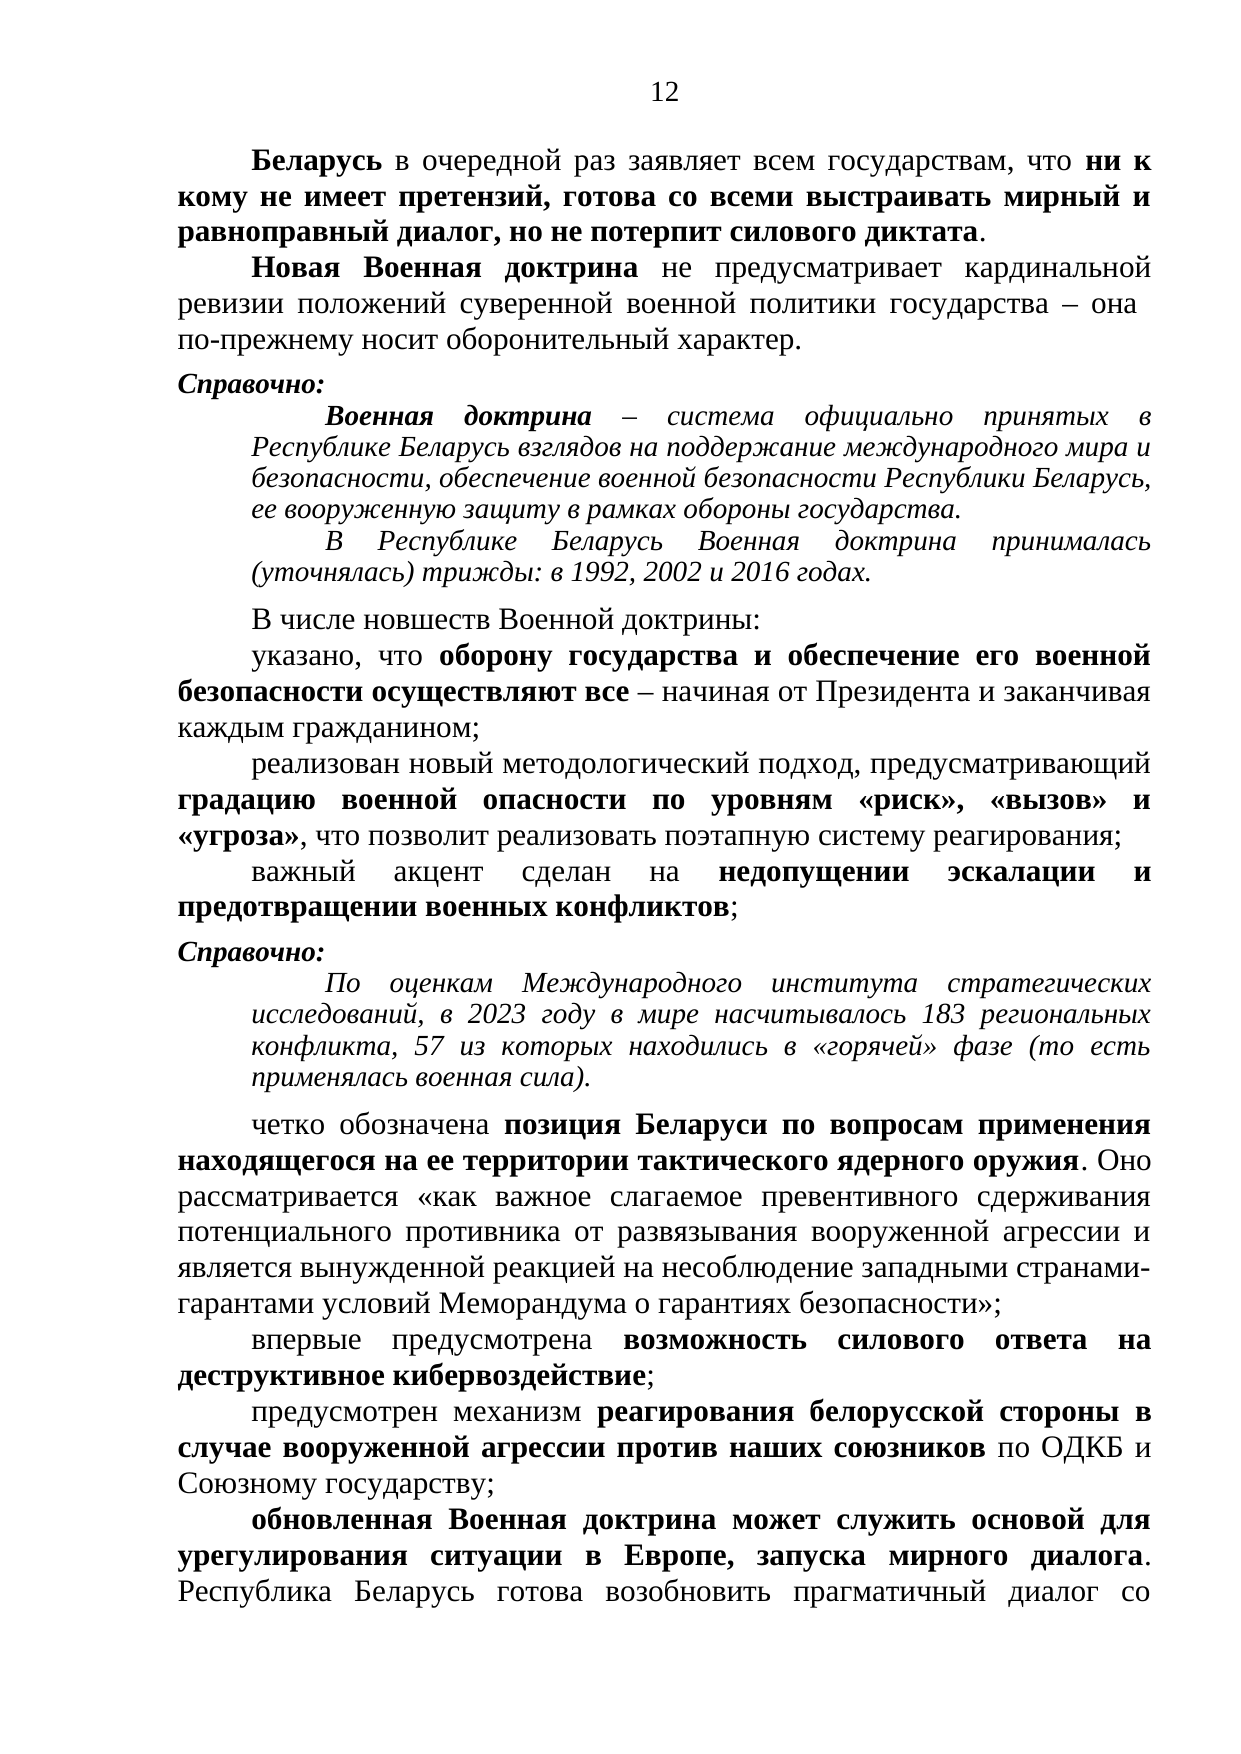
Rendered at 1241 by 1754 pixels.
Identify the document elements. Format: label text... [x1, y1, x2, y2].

text четко обозначена позиция Беларуси по вопросам применения находящегося на ее территории тактического ядерного оружия. Оно рассматривается «как важное слагаемое превентивного сдерживания потенциального противника от развязывания вооруженной агрессии и является вынужденной реакцией на несоблюдение западными странами-гарантами условий Меморандума о гарантиях безопасности»; [177, 1105, 1152, 1321]
text впервые предусмотрена возможность силового ответа на деструктивное кибервоздействие; [177, 1321, 1152, 1392]
text В Республике Беларусь Военная доктрина принималась (уточнялась) трижды: в 1992, 2002 и 2016 годах. [251, 525, 1152, 588]
text Справочно: [177, 369, 1152, 400]
text По оценкам Международного института стратегических исследований, в 2023 году в мире насчитывалось 183 региональных конфликта, 57 из которых находились в «горячей» фазе (то есть применялась военная сила). [251, 967, 1152, 1092]
text Беларусь в очередной раз заявляет всем государствам, что ни к кому не имеет претензий, готова со всеми выстраивать мирный и равноправный диалог, но не потерпит силового диктата. [177, 141, 1152, 249]
text предусмотрен механизм реагирования белорусской стороны в случае вооруженной агрессии против наших союзников по ОДКБ и Союзному государству; [177, 1392, 1152, 1500]
text указано, что оборону государства и обеспечение его военной безопасности осуществляют все – начиная от Президента и заканчивая каждым гражданином; [177, 636, 1152, 744]
text Справочно: [177, 936, 1152, 967]
text важный акцент сделан на недопущении эскалации и предотвращении военных конфликтов; [177, 852, 1152, 924]
text В числе новшеств Военной доктрины: [177, 600, 1152, 636]
text Новая Военная доктрина не предусматривает кардинальной ревизии положений суверенной военной политики государства – она по-прежнему носит оборонительный характер. [177, 249, 1152, 356]
text Военная доктрина – система официально принятых в Республике Беларусь взглядов на поддержание международного мира и безопасности, обеспечение военной безопасности Республики Беларусь, ее вооруженную защиту в рамках обороны государства. [251, 400, 1152, 525]
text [177, 1500, 1152, 1608]
text реализован новый методологический подход, предусматривающий градацию военной опасности по уровням «риск», «вызов» и «угроза», что позволит реализовать поэтапную систему реагирования; [177, 744, 1152, 852]
